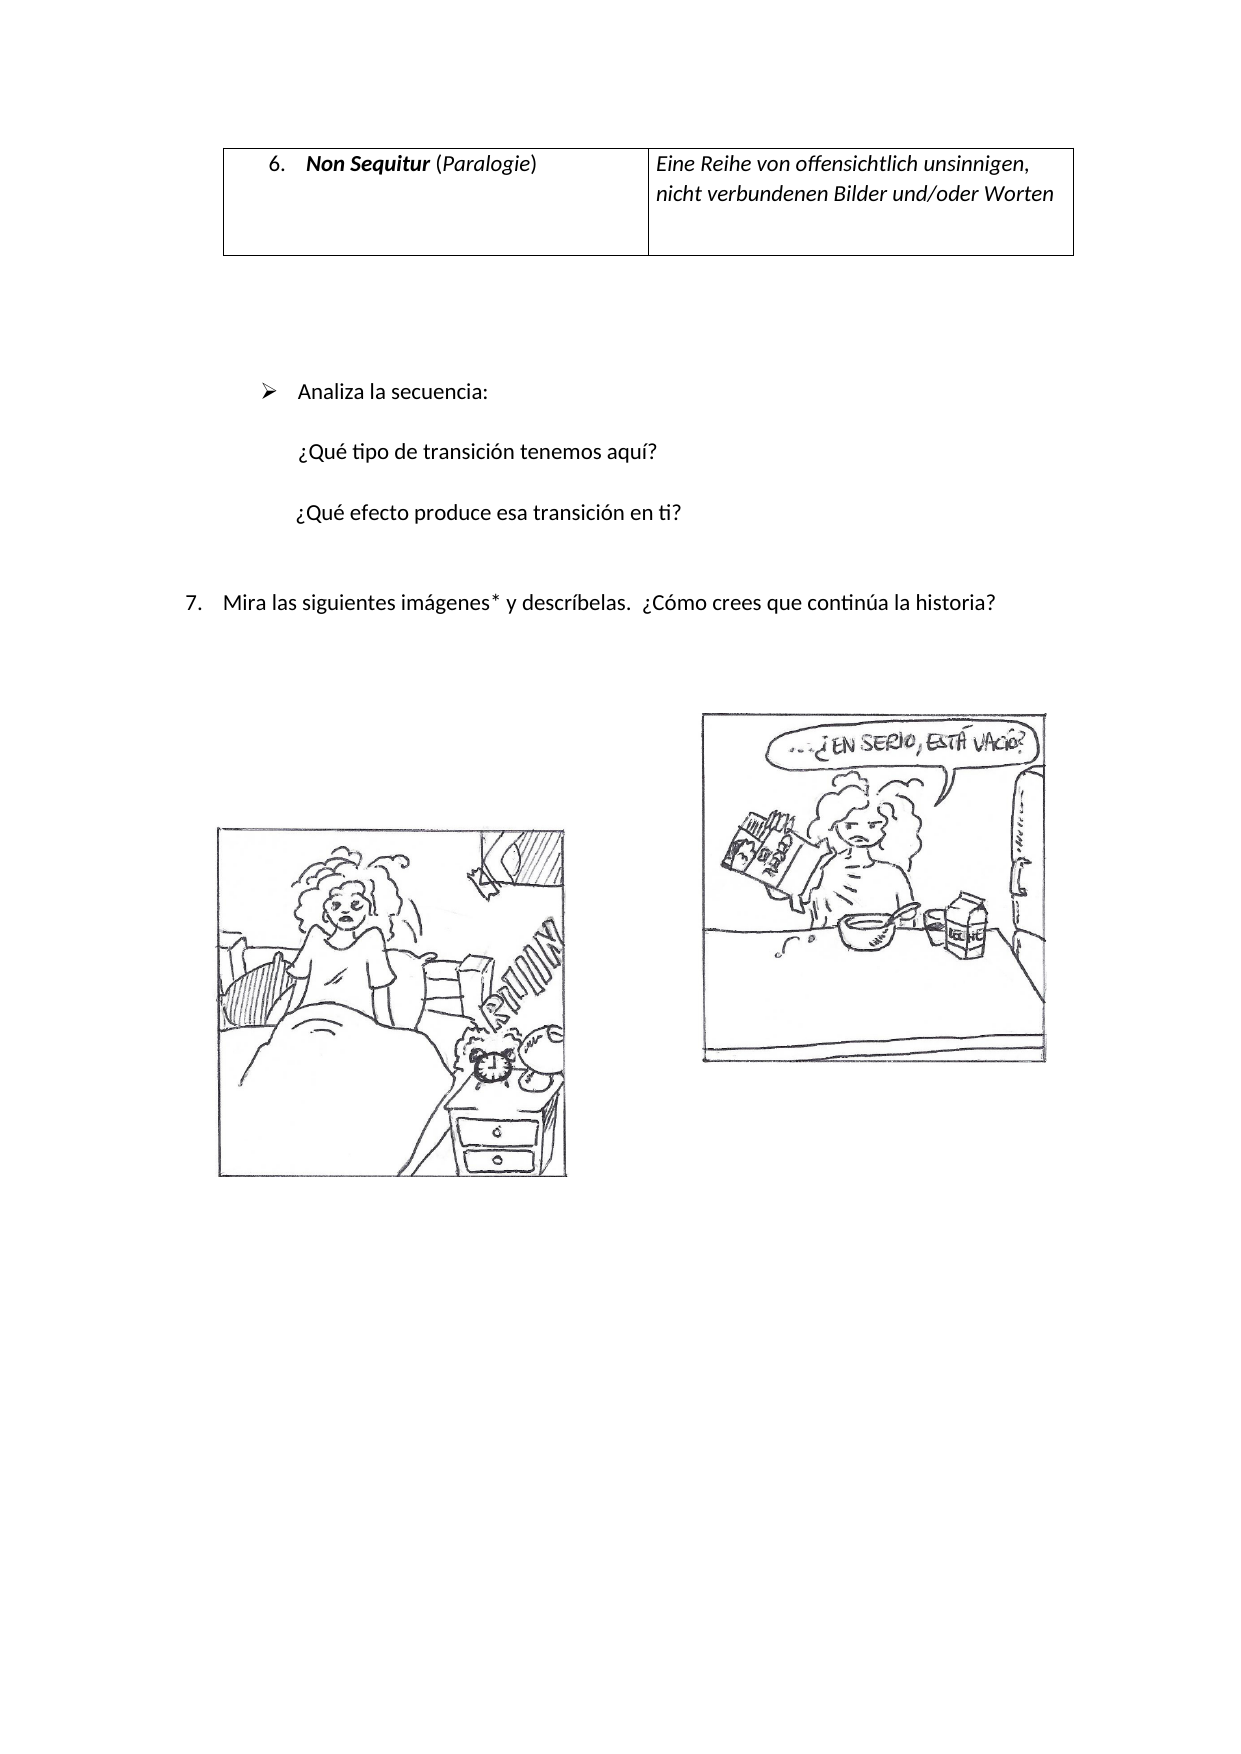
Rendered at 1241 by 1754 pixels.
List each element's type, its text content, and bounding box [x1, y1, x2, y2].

picture [210, 825, 570, 1175]
list Analiza la secuencia: [260, 377, 1093, 405]
list Mira las siguientes imágenes* y descríbelas. ¿Cómo crees que continúa la historia? [185, 588, 1093, 616]
picture [696, 713, 1047, 1064]
table_cell Eine Reihe von offensichtlich unsinnigen, nicht verbundenen Bilder und/oder Worten [649, 149, 1073, 255]
list ¿Qué efecto produce esa transición en ti? [223, 498, 1093, 526]
list ¿Qué tipo de transición tenemos aquí? [225, 437, 1093, 465]
table_cell Non Sequitur (Paralogie) [224, 149, 648, 255]
